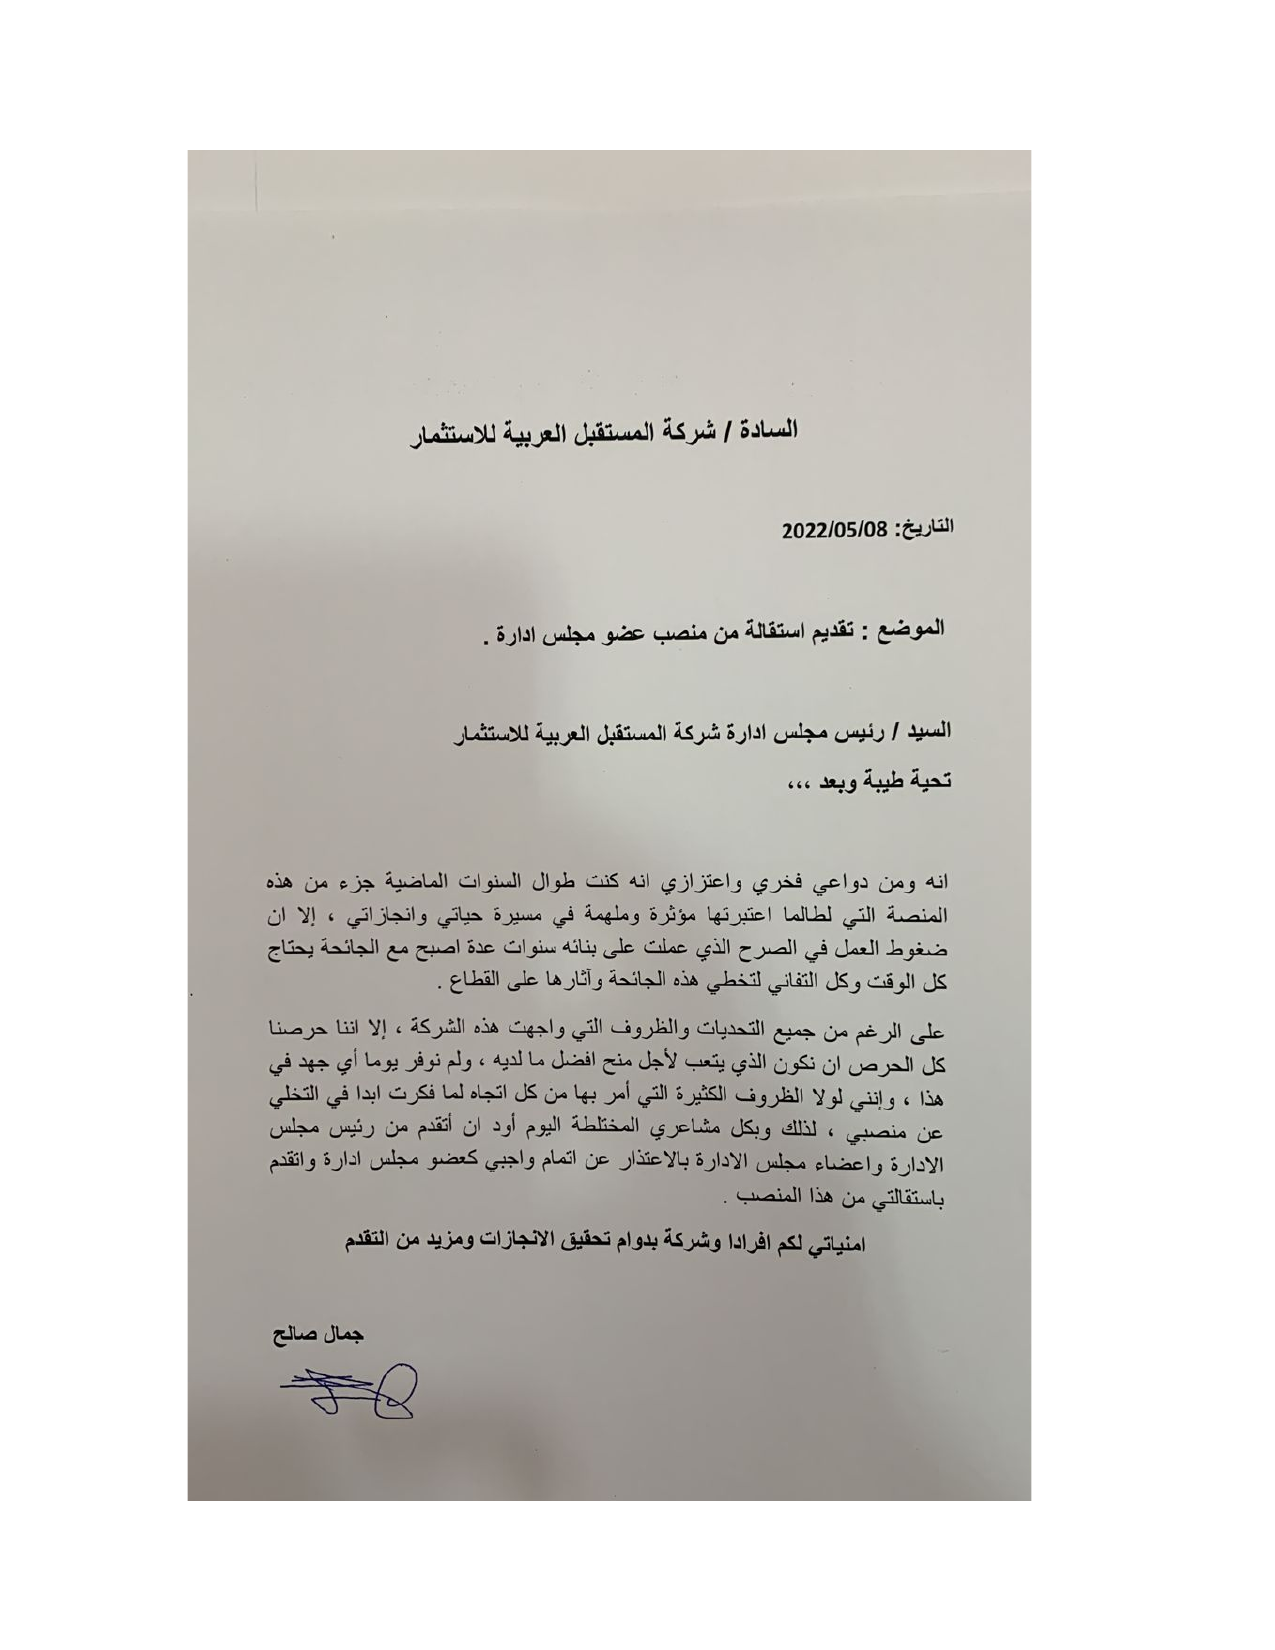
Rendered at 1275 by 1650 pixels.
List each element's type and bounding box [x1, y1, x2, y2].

picture [187, 150, 1032, 1501]
